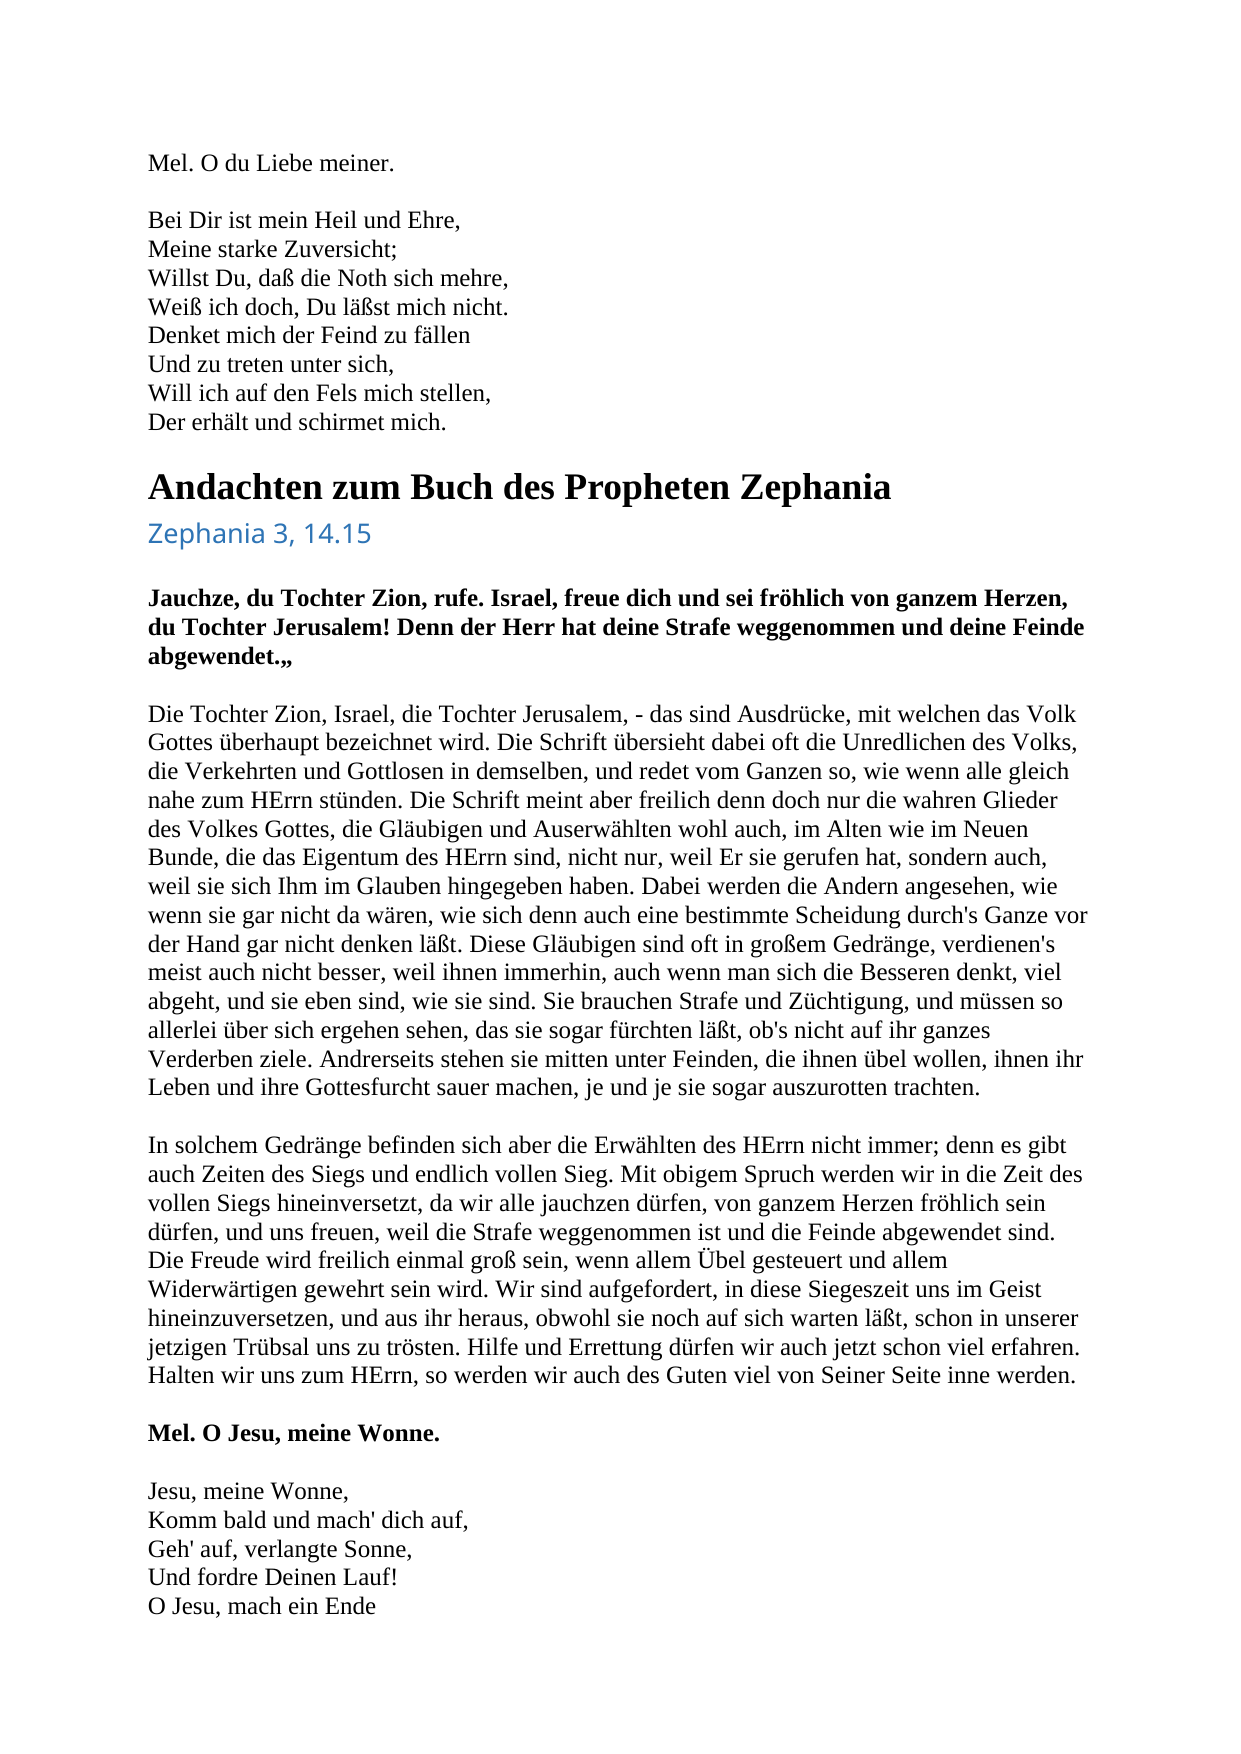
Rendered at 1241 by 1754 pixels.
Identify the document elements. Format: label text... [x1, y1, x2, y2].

text Mel. O du Liebe meiner. [148, 465, 1093, 493]
text Bei Dir ist mein Heil und Ehre, Meine starke Zuversicht; Willst Du, daß die Noth sich mehre, Weiß ich doch, Du läßst mich nicht. Denket mich der Feind zu fällen Und zu treten unter sich, Will ich auf den Fels mich stellen, Der erhält und schirmet mich. [148, 523, 1093, 753]
text Meinen wir freilich oft, als sei's nicht so, und gehe es in allgemeinen Nöthen den Gerechten wie den Gottlosen, so könnte immer gefragt werden, ob die, welche die Güte und Hülfe Gottes für sich erwarten, wirklich auch ganz die sind, wie es der HErr von Gottvertrauenden fordert. „Er kennet,“ sagt der Prophet, „die, so auf Ihn trauen!“ Erfahren aber werden wir's einmal, wie treu Er Sein Wort gehalten hat, wie Er wirklich Seinen Getreuen gütig und eine Veste gewesen ist in der Noth! [148, 263, 1093, 436]
text Jauchze, du Tochter Zion, rufe. Israel, freue dich und sei fröhlich von ganzem Herzen, du Tochter Jerusalem! Denn der Herr hat deine Strafe weggenommen und deine Feinde abgewendet.„ [148, 900, 1093, 987]
subtitle Andachten zum Buch des Propheten Zephania [148, 782, 1093, 825]
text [148, 148, 1093, 234]
text Die Tochter Zion, Israel, die Tochter Jerusalem, - das sind Ausdrücke, mit welchen das Volk Gottes überhaupt bezeichnet wird. Die Schrift übersieht dabei oft die Unredlichen des Volks, die Verkehrten und Gottlosen in demselben, und redet vom Ganzen so, wie wenn alle gleich nahe zum HErrn stünden. Die Schrift meint aber freilich denn doch nur die wahren Glieder des Volkes Gottes, die Gläubigen und Auserwählten wohl auch, im Alten wie im Neuen Bunde, die das Eigentum des HErrn sind, nicht nur, weil Er sie gerufen hat, sondern auch, weil sie sich Ihm im Glauben hingegeben haben. Dabei werden die Andern angesehen, wie wenn sie gar nicht da wären, wie sich denn auch eine bestimmte Scheidung durch's Ganze vor der Hand gar nicht denken läßt. Diese Gläubigen sind oft in großem Gedränge, verdienen's meist auch nicht besser, weil ihnen immerhin, auch wenn man sich die Besseren denkt, viel abgeht, und sie eben sind, wie sie sind. Sie brauchen Strafe und Züchtigung, und müssen so allerlei über sich ergehen sehen, das sie sogar fürchten läßt, ob's nicht auf ihr ganzes Verderben ziele. Andrerseits stehen sie mitten unter Feinden, die ihnen übel wollen, ihnen ihr Leben und ihre Gottesfurcht sauer machen, je und je sie sogar auszurotten trachten. [148, 1016, 1093, 1418]
subtitle Zephania 3, 14.15 [148, 831, 1093, 868]
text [148, 1447, 1093, 1620]
